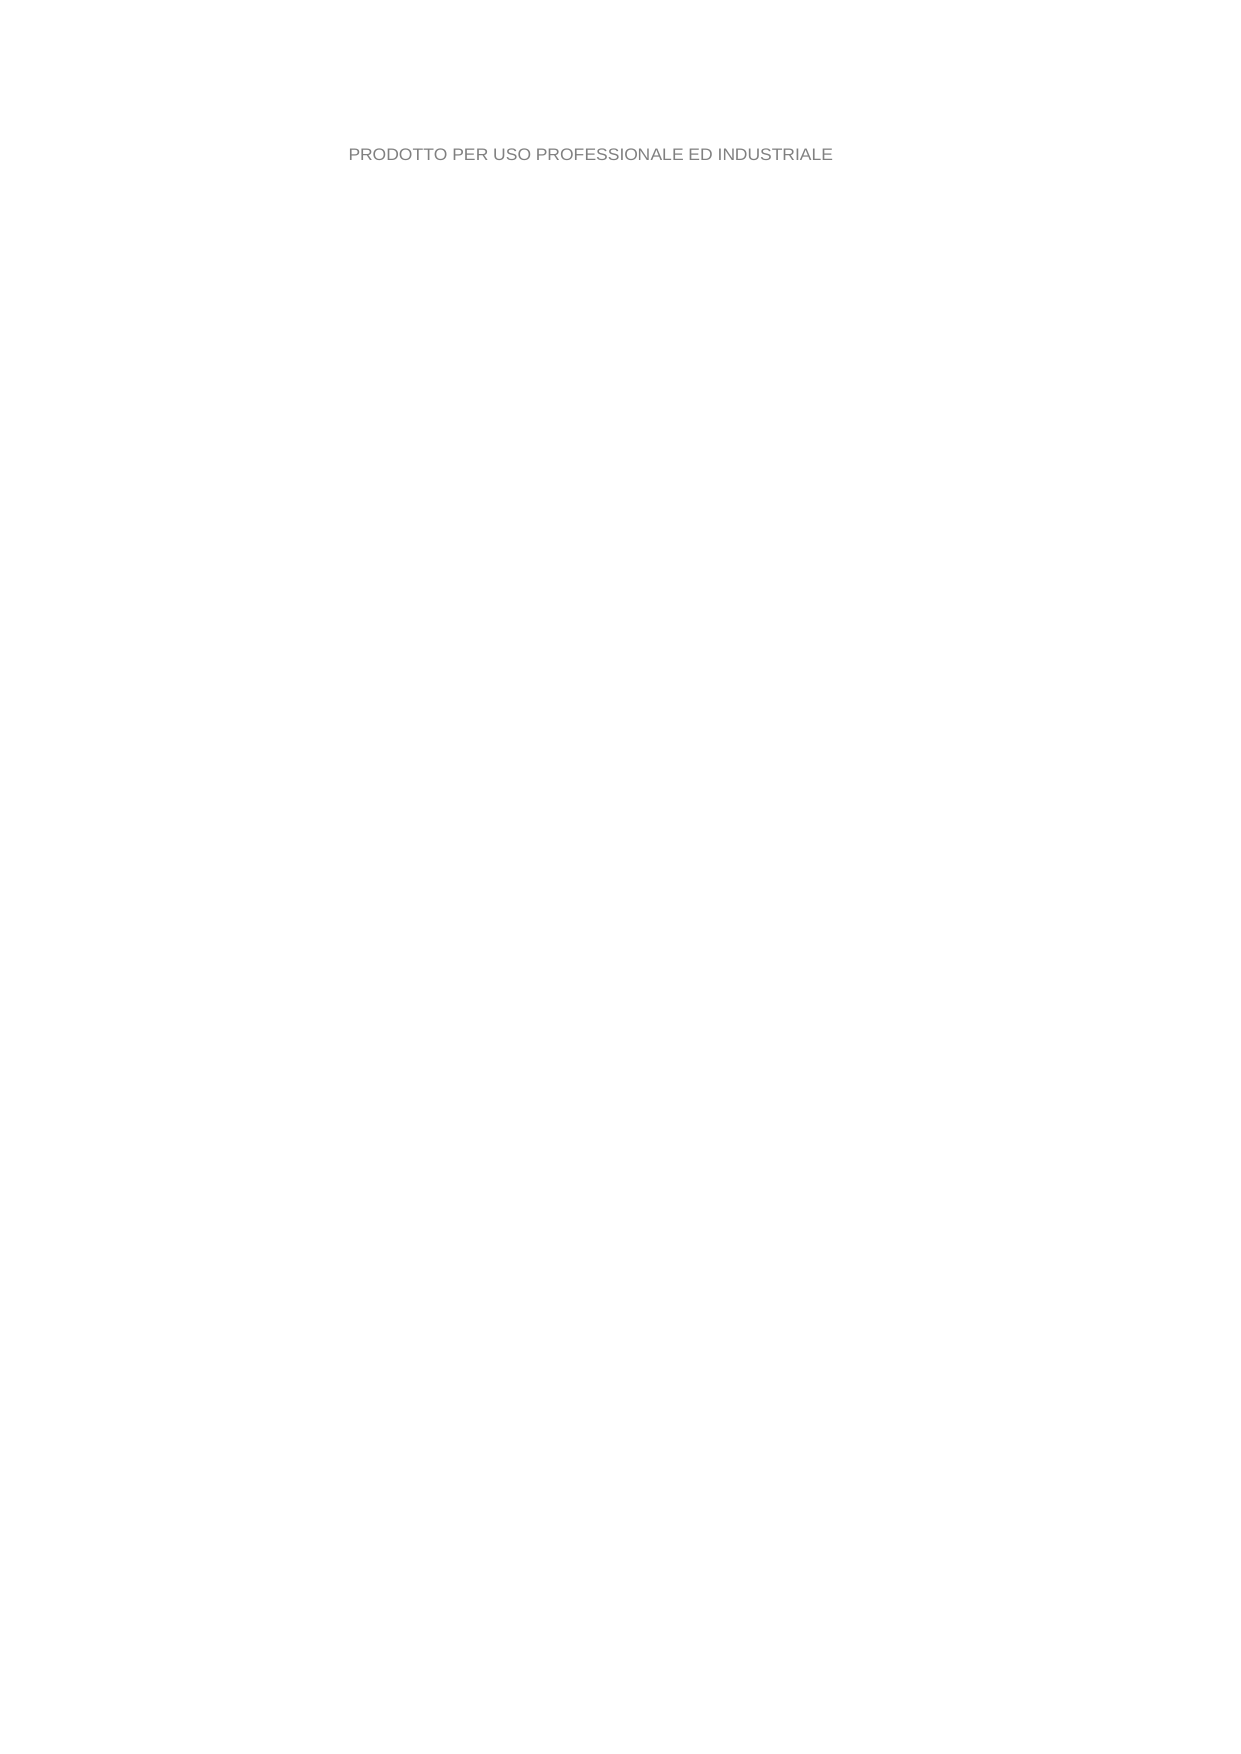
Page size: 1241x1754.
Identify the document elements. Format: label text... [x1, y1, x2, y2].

text PRODOTTO PER USO PROFESSIONALE ED INDUSTRIALE [118, 144, 1064, 164]
